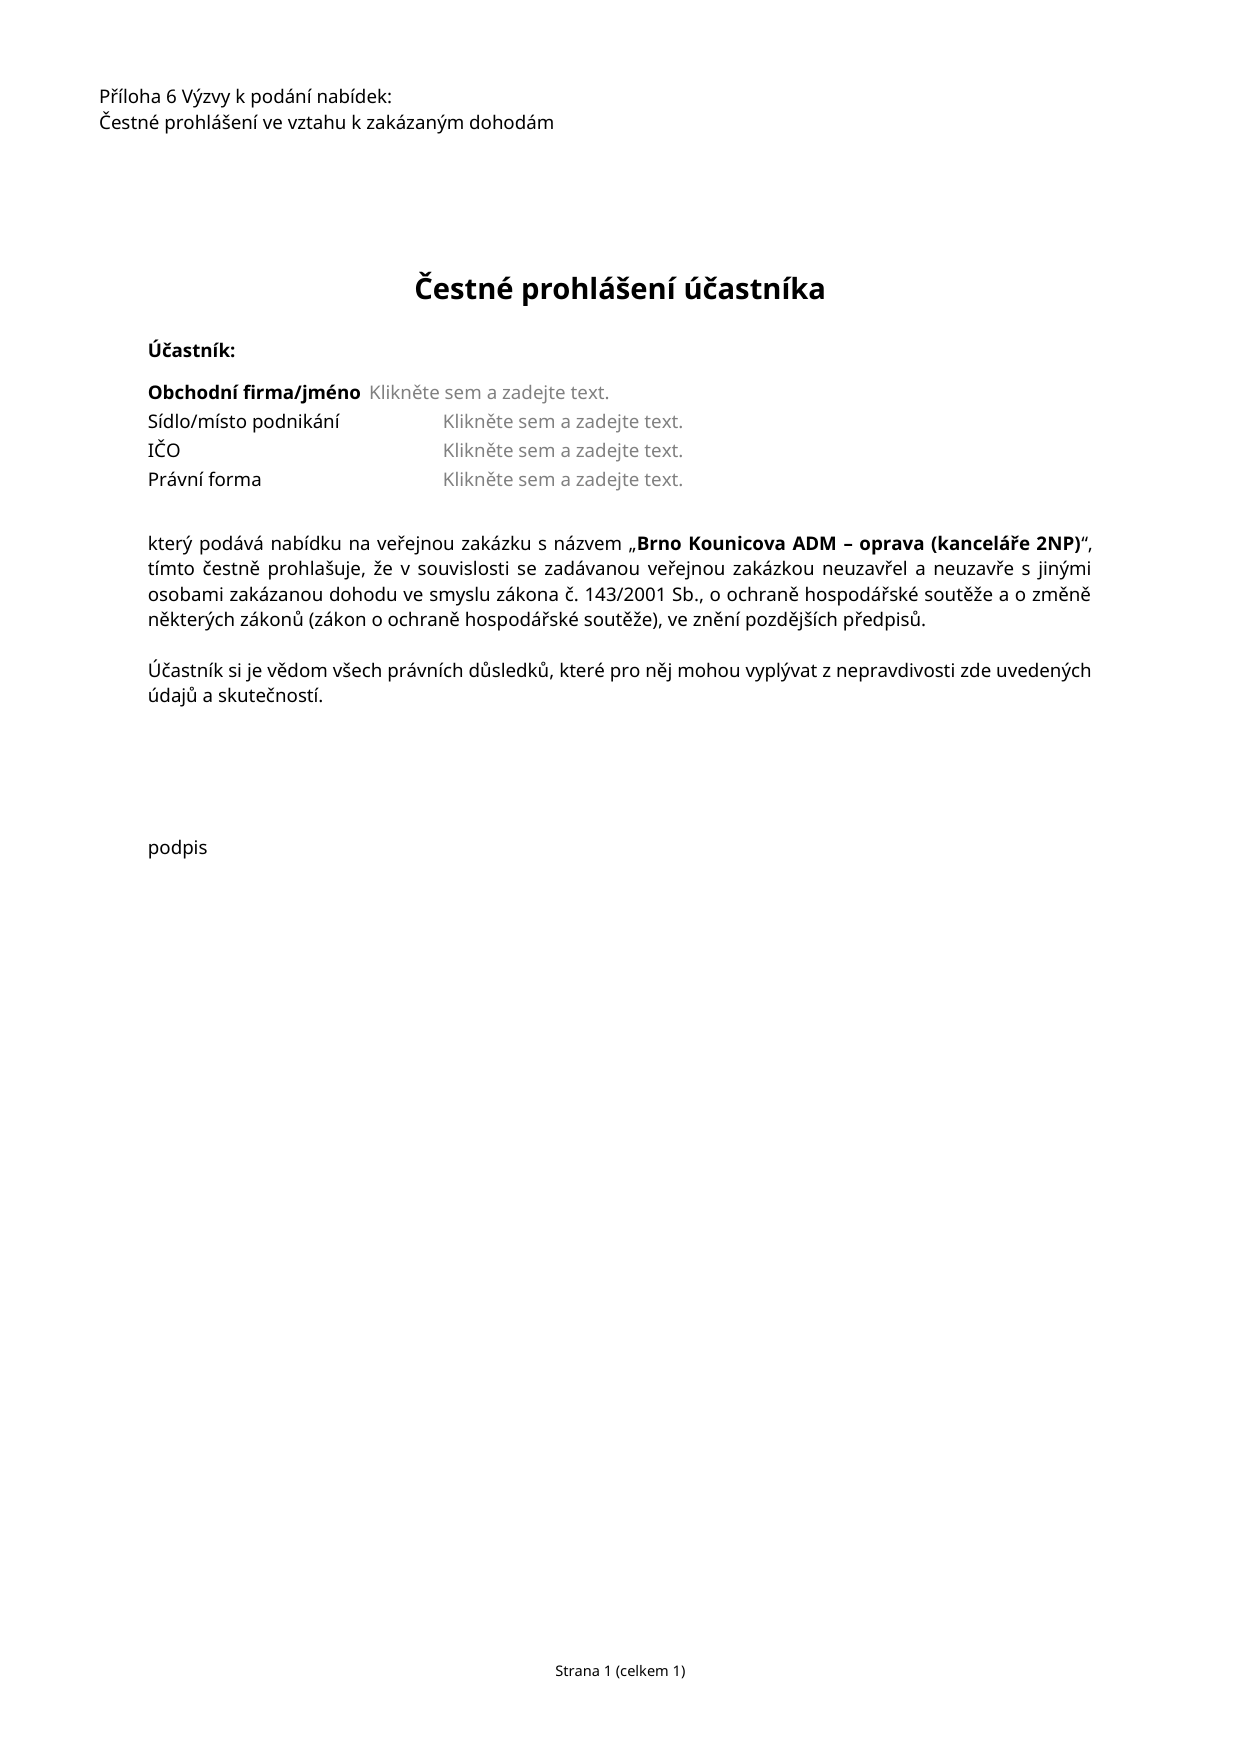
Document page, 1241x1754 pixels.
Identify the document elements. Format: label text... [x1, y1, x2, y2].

text Sídlo/místo podnikání [148, 405, 1093, 434]
title Čestné prohlášení účastníka [148, 268, 1093, 308]
text který podává nabídku na veřejnou zakázku s názvem „Brno Kounicova ADM – oprava (kanceláře 2NP)“, tímto čestně prohlašuje, že v souvislosti se zadávanou veřejnou zakázkou neuzavřel a neuzavře s jinými osobami zakázanou dohodu ve smyslu zákona č. 143/2001 Sb., o ochraně hospodářské soutěže a o změně některých zákonů (zákon o ochraně hospodářské soutěže), ve znění pozdějších předpisů. [148, 530, 1093, 632]
text Účastník si je vědom všech právních důsledků, které pro něj mohou vyplývat z nepravdivosti zde uvedených údajů a skutečností. [148, 657, 1093, 708]
text Obchodní firma/jméno [148, 376, 1093, 405]
text podpis [148, 834, 1093, 860]
text IČO [148, 434, 1093, 463]
text Právní forma [148, 463, 1093, 492]
text Účastník: [148, 333, 1093, 364]
